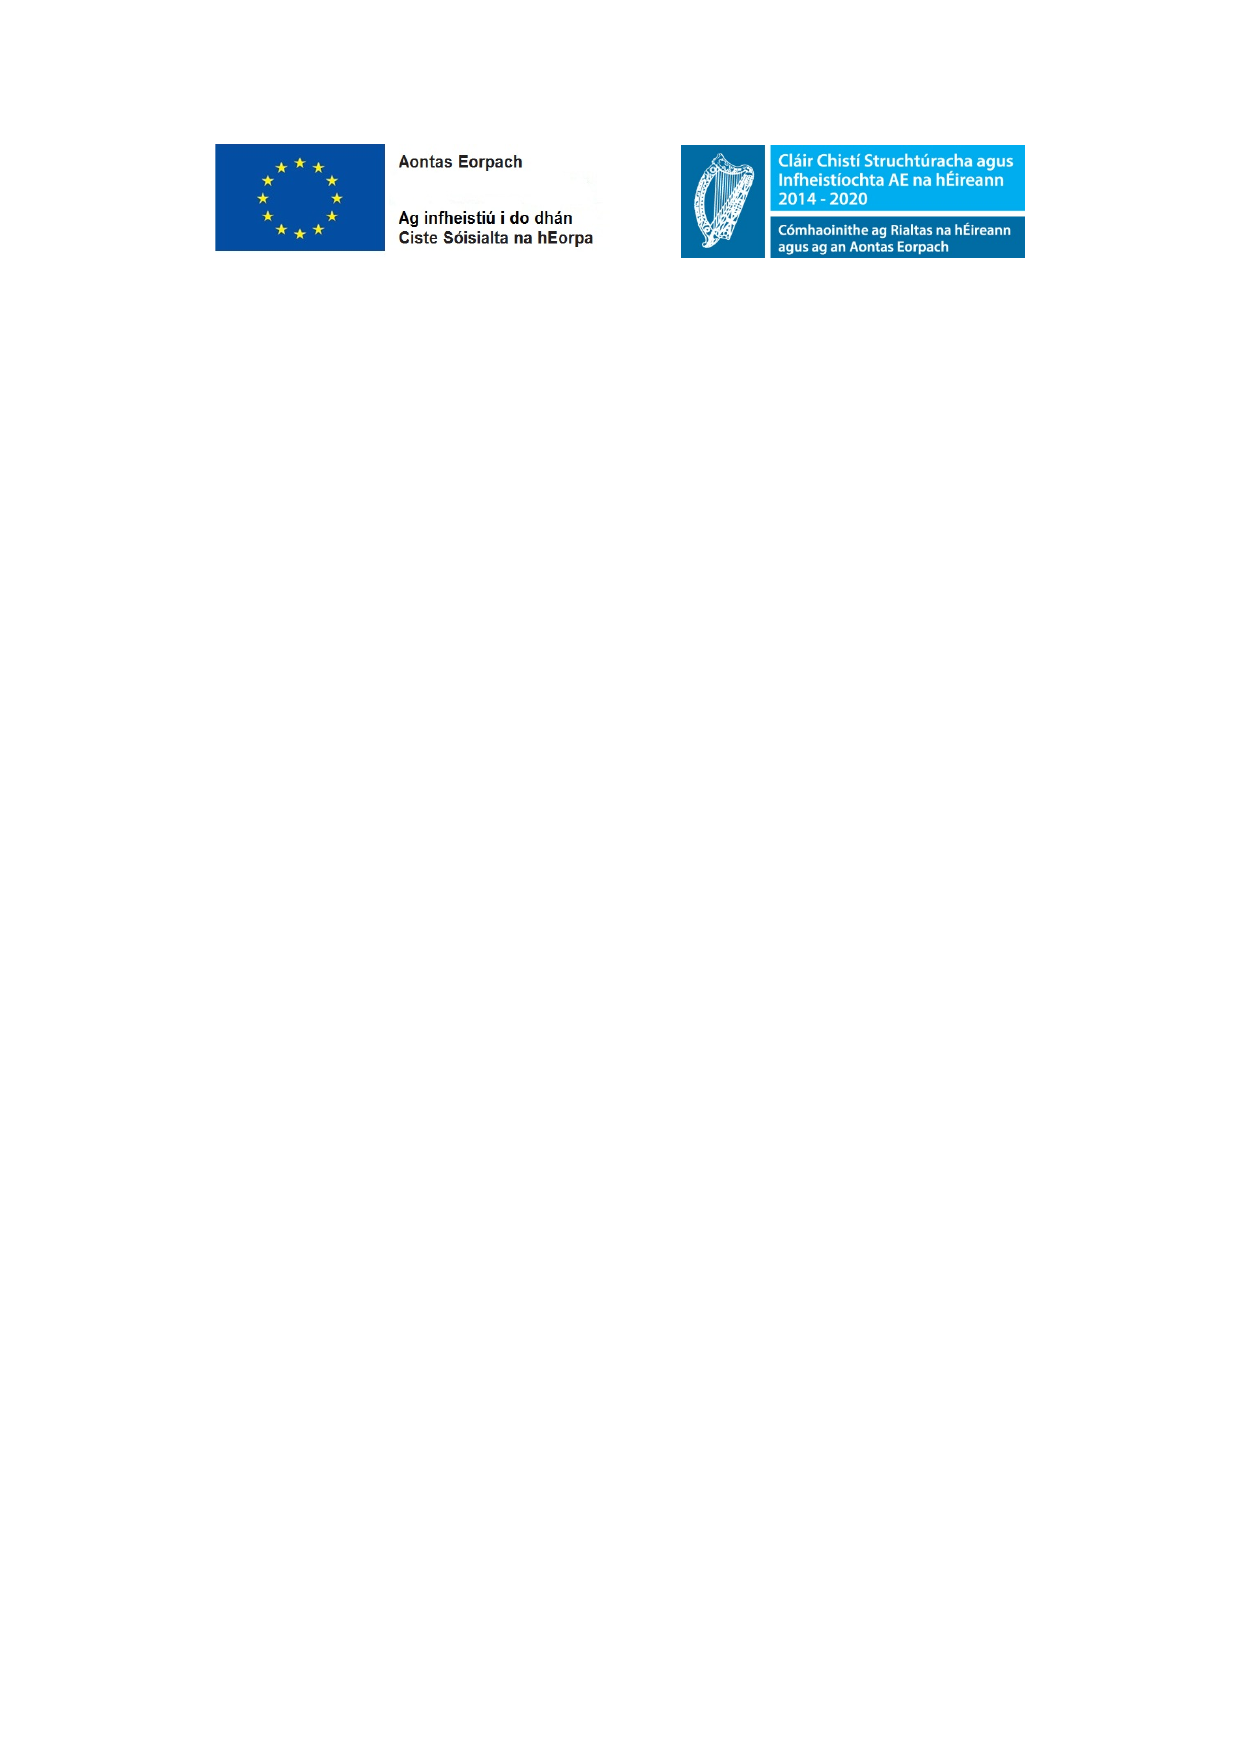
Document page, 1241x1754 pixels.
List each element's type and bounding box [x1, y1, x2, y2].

picture [780, 174, 792, 185]
picture [966, 177, 982, 186]
picture [897, 240, 948, 254]
picture [937, 171, 965, 186]
picture [985, 177, 1003, 185]
picture [872, 226, 886, 238]
picture [892, 225, 932, 236]
picture [937, 228, 951, 235]
picture [808, 193, 815, 204]
picture [817, 154, 836, 167]
picture [870, 175, 875, 186]
picture [850, 193, 867, 205]
picture [978, 158, 1013, 170]
picture [876, 177, 883, 186]
picture [889, 174, 907, 186]
picture [954, 223, 1010, 236]
picture [831, 193, 848, 204]
picture [831, 244, 845, 252]
picture [812, 244, 826, 254]
picture [831, 173, 868, 186]
picture [850, 242, 893, 253]
picture [794, 173, 829, 186]
picture [938, 158, 952, 167]
picture [865, 154, 929, 167]
picture [780, 193, 786, 204]
picture [788, 193, 797, 204]
picture [779, 225, 868, 236]
picture [765, 145, 1025, 258]
picture [839, 155, 859, 167]
picture [693, 156, 754, 249]
picture [779, 244, 808, 254]
picture [712, 153, 721, 164]
picture [779, 154, 805, 167]
picture [955, 154, 972, 166]
picture [914, 177, 931, 186]
picture [215, 144, 611, 258]
